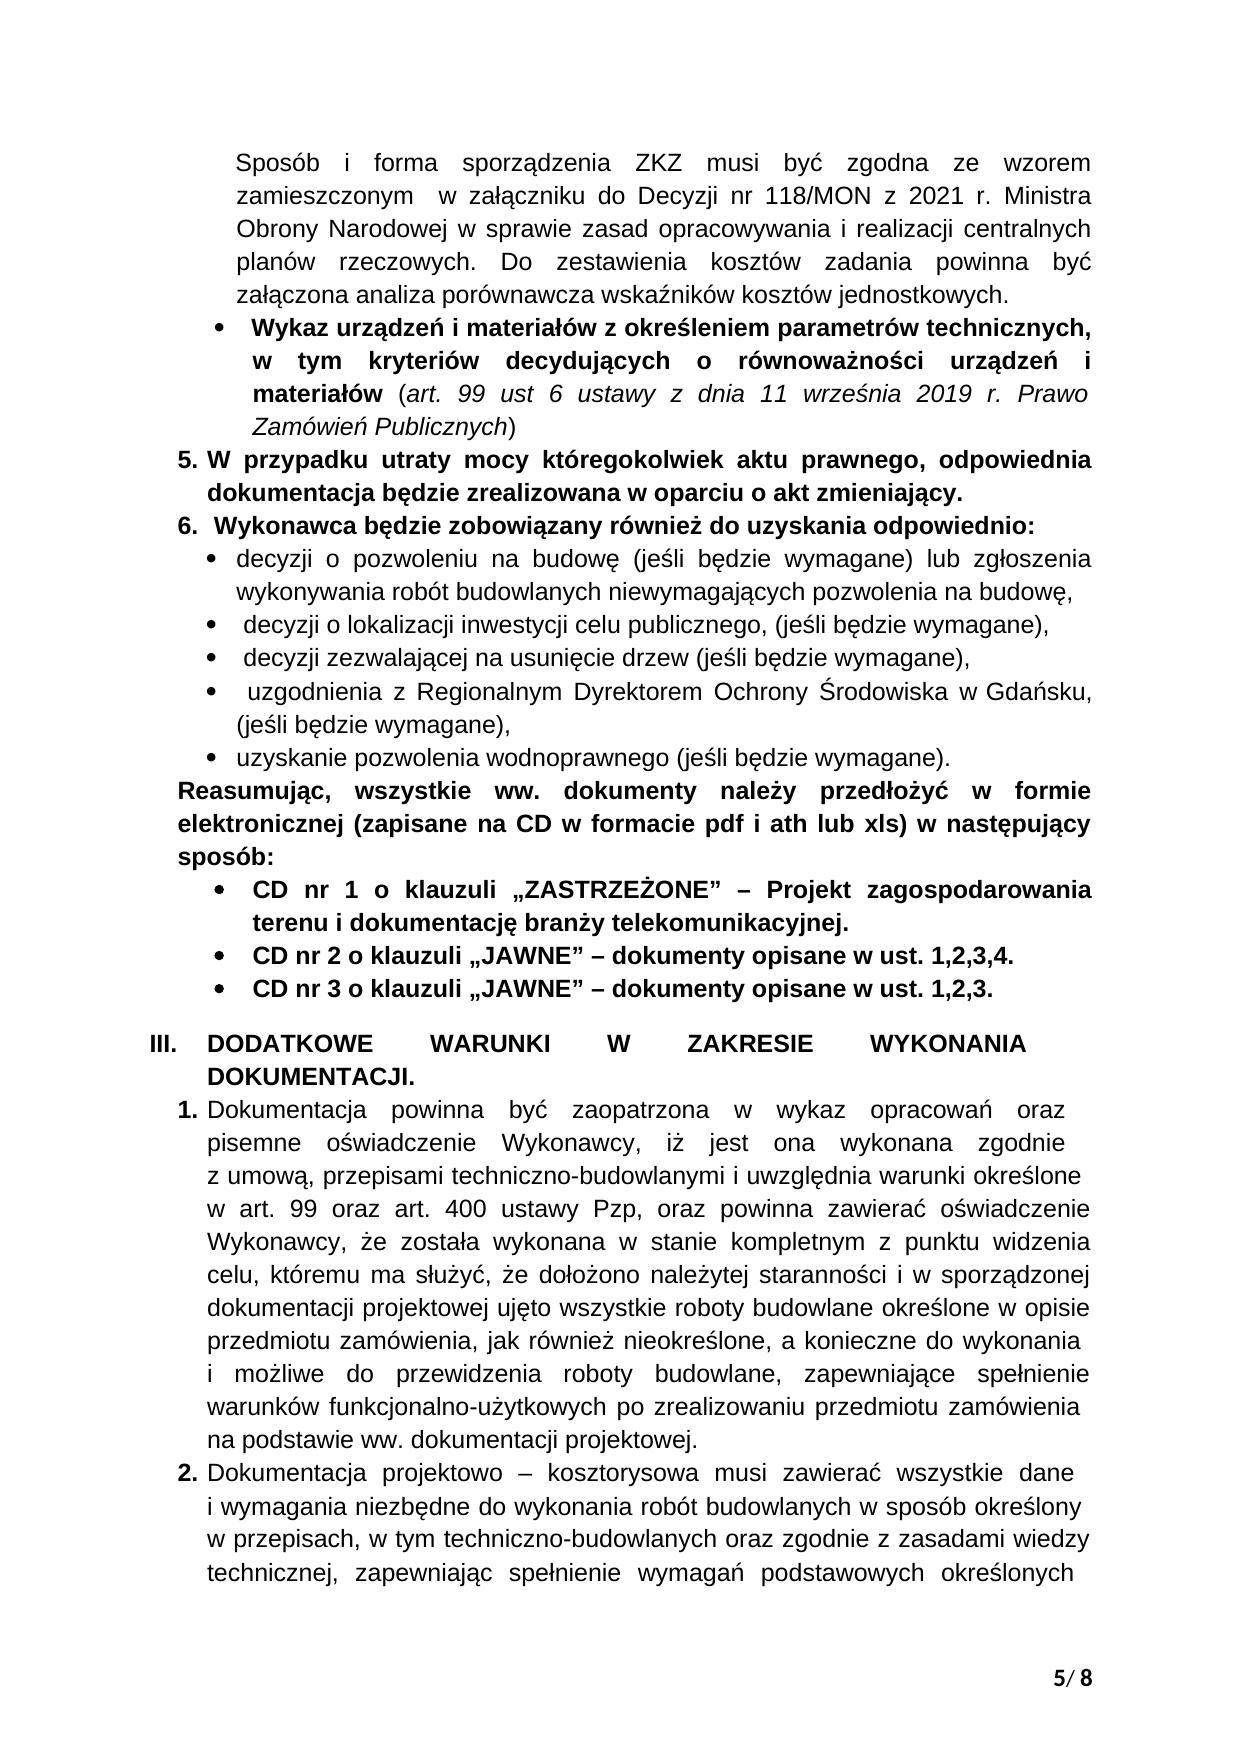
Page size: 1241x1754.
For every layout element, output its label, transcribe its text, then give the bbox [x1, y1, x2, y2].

list Dokumentacja powinna być zaopatrzona w wykaz opracowań oraz pisemne oświadczenie Wykonawcy, iż jest ona wykonana zgodnie z umową, przepisami techniczno-budowlanymi i uwzględnia warunki określone w art. 99 oraz art. 400 ustawy Pzp, oraz powinna zawierać oświadczenie Wykonawcy, że została wykonana w stanie kompletnym z punktu widzenia celu, któremu ma służyć, że dołożono należytej staranności i w sporządzonej dokumentacji projektowej ujęto wszystkie roboty budowlane określone w opisie przedmiotu zamówienia, jak również nieokreślone, a konieczne do wykonania i możliwe do przewidzenia roboty budowlane, zapewniające spełnienie warunków funkcjonalno-użytkowych po zrealizowaniu przedmiotu zamówienia na podstawie ww. dokumentacji projektowej. [177, 1095, 1091, 1454]
list Wykonawca będzie zobowiązany również do uzyskania odpowiednio: [177, 511, 1092, 540]
text Reasumując, wszystkie ww. dokumenty należy przedłożyć w formie elektronicznej (zapisane na CD w formacie pdf i ath lub xls) w następujący sposób: [177, 776, 1092, 871]
list Wykaz urządzeń i materiałów z określeniem parametrów technicznych, w tym kryteriów decydujących o równoważności urządzeń i materiałów (art. 99 ust 6 ustawy z dnia 11 września 2019 r. Prawo Zamówień Publicznych) [215, 313, 1092, 441]
list uzyskanie pozwolenia wodnoprawnego (jeśli będzie wymagane). [207, 743, 1092, 771]
list decyzji o pozwoleniu na budowę (jeśli będzie wymagane) lub zgłoszenia wykonywania robót budowlanych niewymagających pozwolenia na budowę, [207, 544, 1092, 606]
list DODATKOWE WARUNKI W ZAKRESIE WYKONANIA DOKUMENTACJI. [177, 1029, 1027, 1091]
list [177, 1458, 1091, 1586]
list decyzji o lokalizacji inwestycji celu publicznego, (jeśli będzie wymagane), [207, 610, 1092, 639]
list uzgodnienia z Regionalnym Dyrektorem Ochrony Środowiska w Gdańsku, (jeśli będzie wymagane), [207, 676, 1092, 738]
list W przypadku utraty mocy któregokolwiek aktu prawnego, odpowiednia dokumentacja będzie zrealizowana w oparciu o akt zmieniający. [177, 445, 1092, 507]
list CD nr 2 o klauzuli „JAWNE” – dokumenty opisane w ust. 1,2,3,4. [215, 941, 1092, 970]
list decyzji zezwalającej na usunięcie drzew (jeśli będzie wymagane), [207, 643, 1092, 672]
list CD nr 1 o klauzuli „ZASTRZEŻONE” – Projekt zagospodarowania terenu i dokumentację branży telekomunikacyjnej. [215, 875, 1092, 937]
text Sposób i forma sporządzenia ZKZ musi być zgodna ze wzorem zamieszczonym w załączniku do Decyzji nr 118/MON z 2021 r. Ministra Obrony Narodowej w sprawie zasad opracowywania i realizacji centralnych planów rzeczowych. Do zestawienia kosztów zadania powinna być załączona analiza porównawcza wskaźników kosztów jednostkowych. [235, 148, 1092, 308]
list CD nr 3 o klauzuli „JAWNE” – dokumenty opisane w ust. 1,2,3. [215, 974, 1092, 1003]
